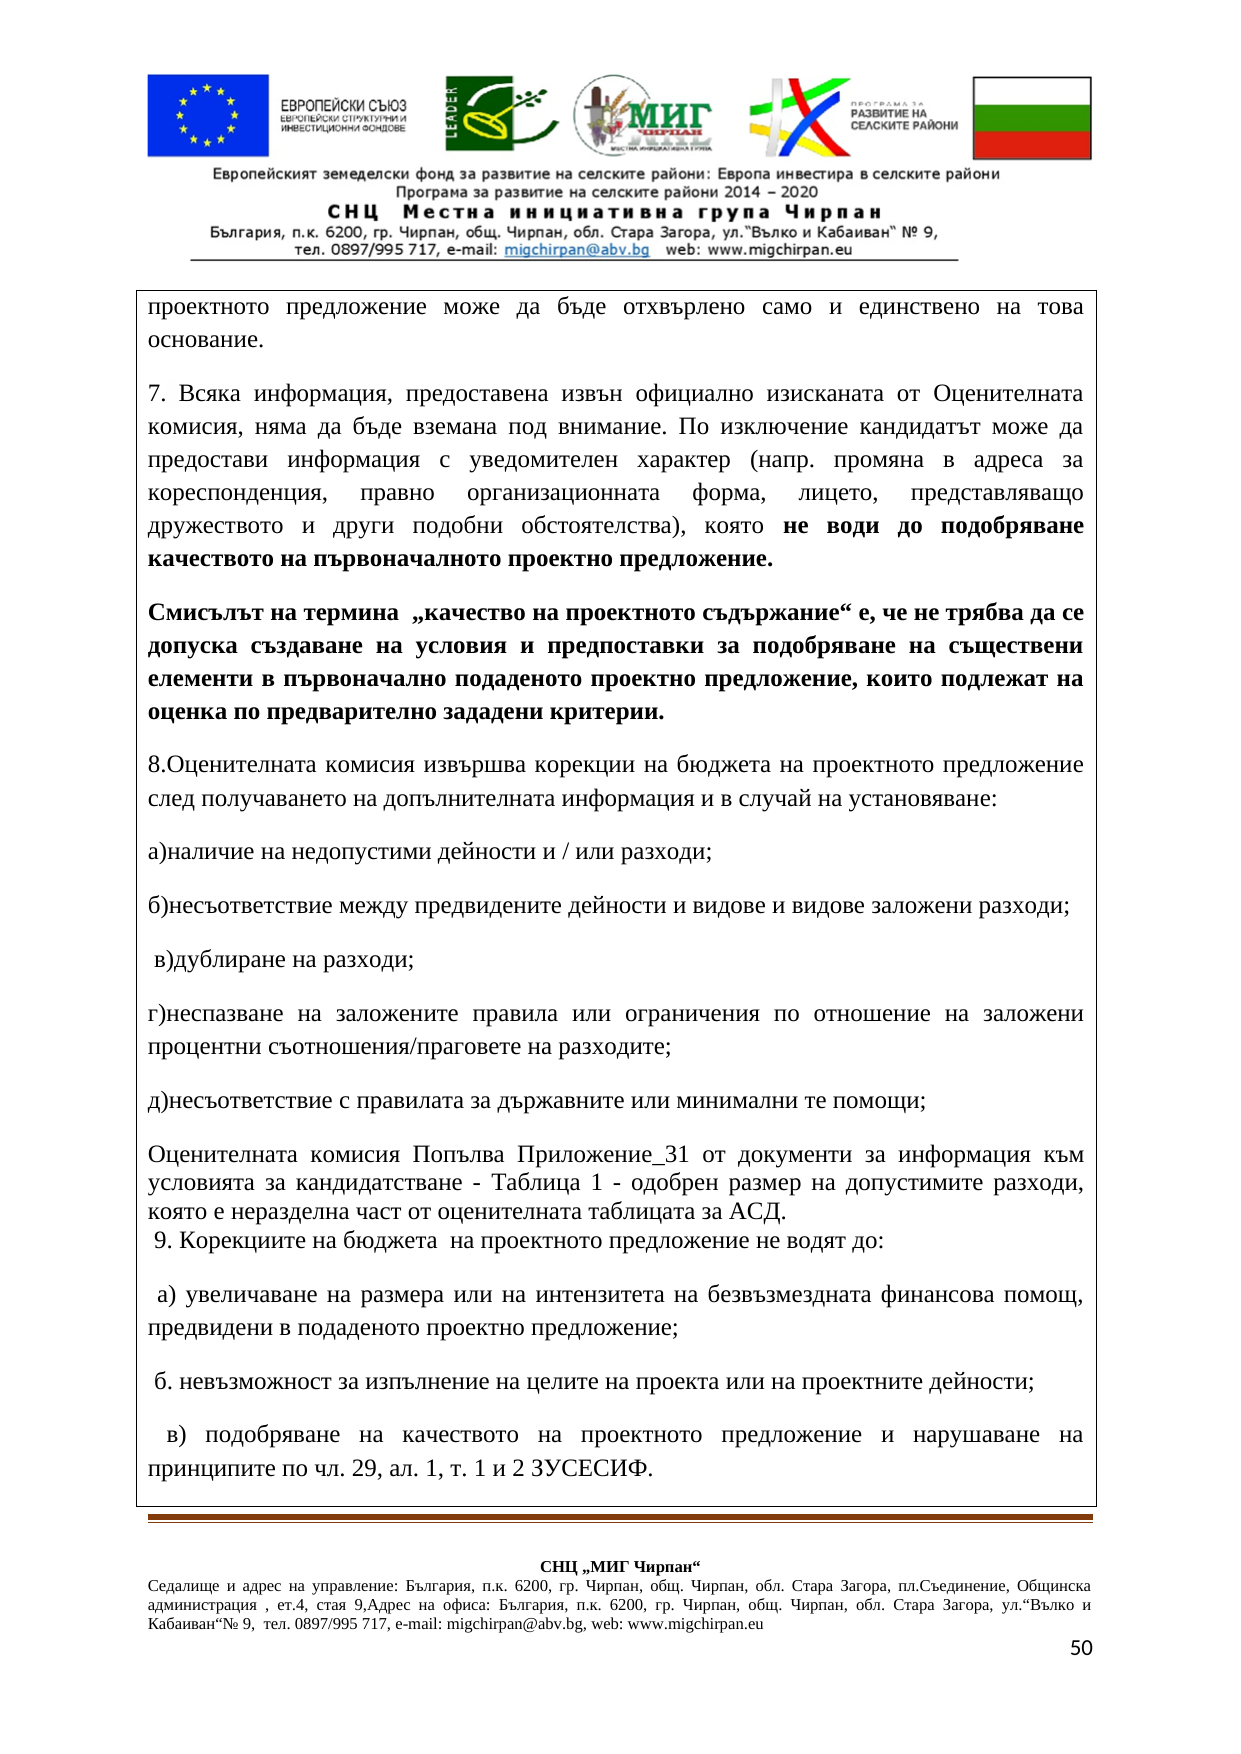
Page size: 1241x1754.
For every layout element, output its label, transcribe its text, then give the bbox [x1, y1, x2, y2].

picture [147, 73, 1093, 262]
